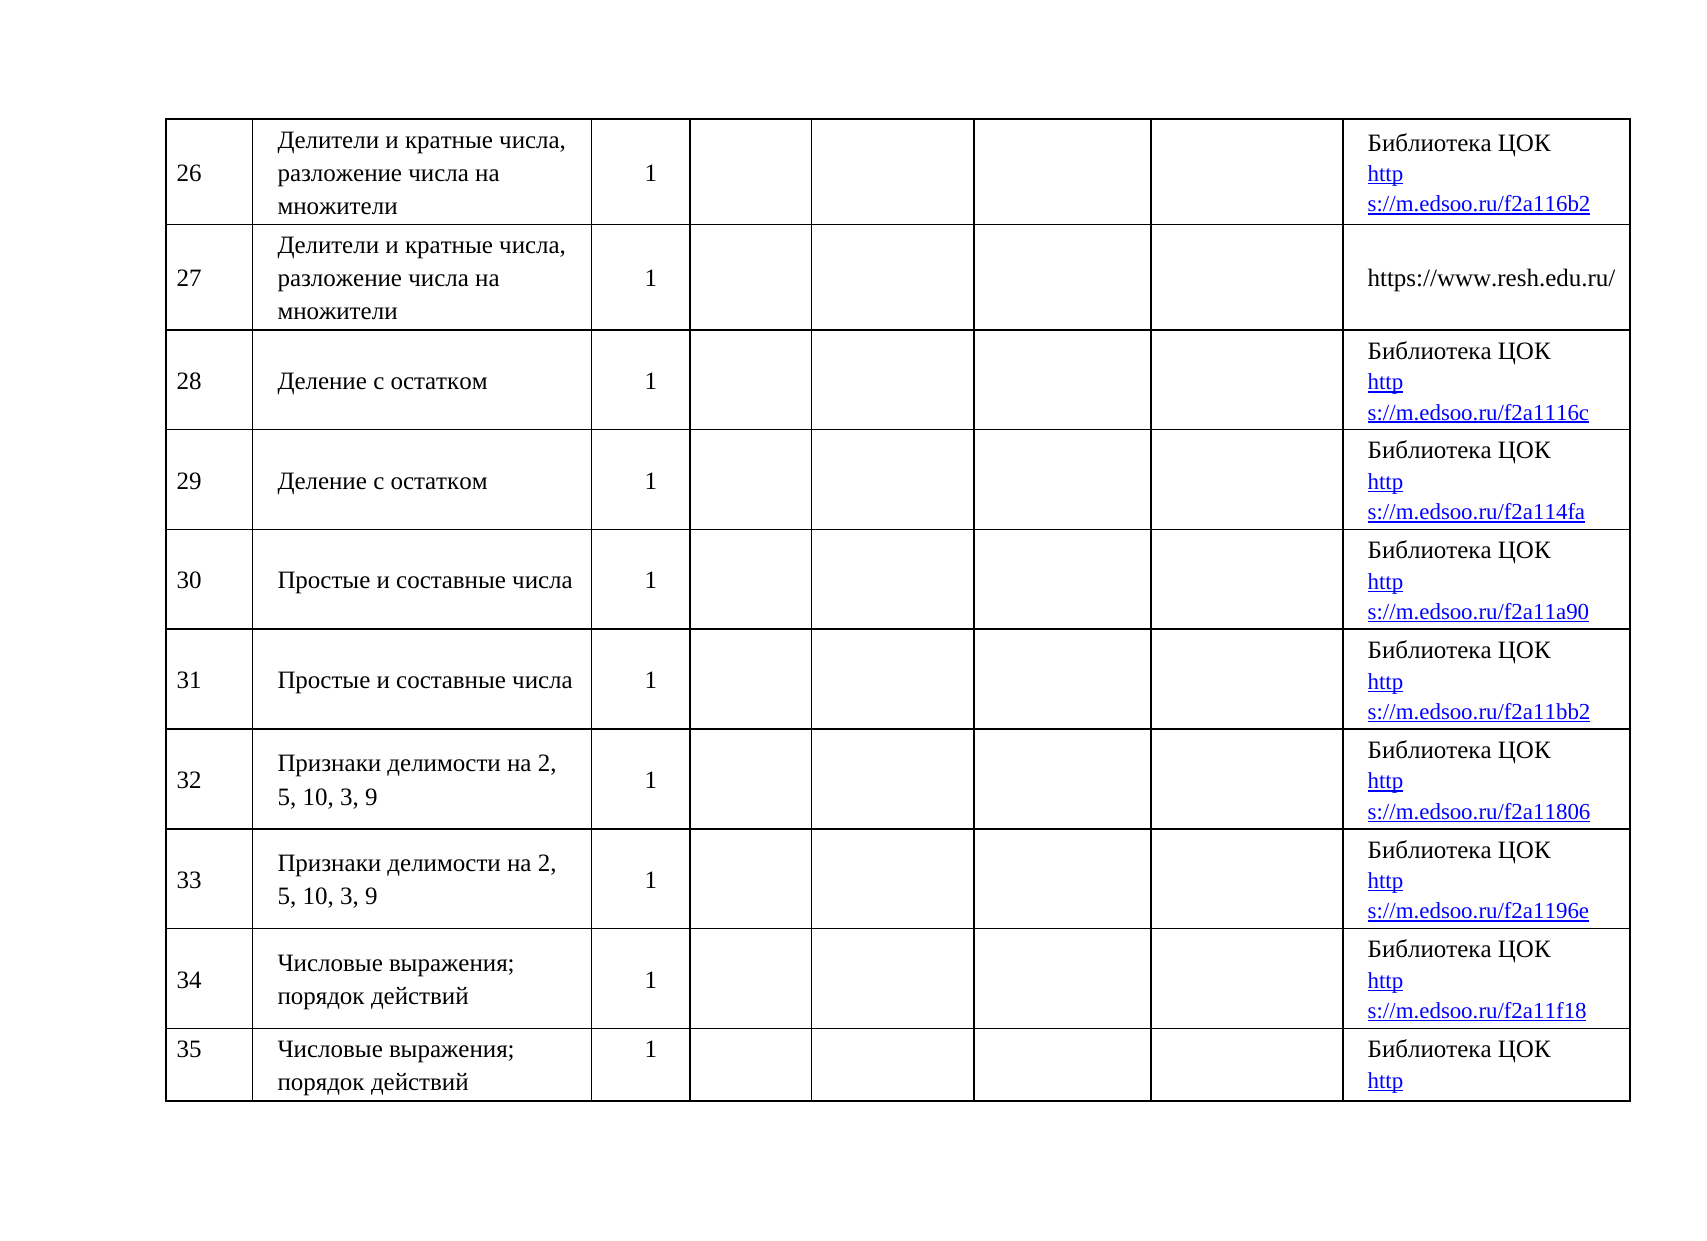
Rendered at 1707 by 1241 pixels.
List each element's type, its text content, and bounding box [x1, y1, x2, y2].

table_cell Библиотека ЦОК https://m.edsoo.ru/f2a1116c [1344, 331, 1629, 429]
table_cell 29 [167, 430, 252, 528]
table_cell https://www.resh.edu.ru/ [1344, 225, 1629, 329]
table_cell [691, 331, 811, 429]
table_cell [975, 929, 1150, 1027]
table_cell [975, 1029, 1150, 1100]
table_cell Библиотека ЦОК https://m.edsoo.ru/f2a11806 [1344, 730, 1629, 828]
table_cell [812, 430, 973, 528]
table_cell 28 [167, 331, 252, 429]
table_cell [975, 331, 1150, 429]
table_cell [812, 225, 973, 329]
table_cell 30 [167, 530, 252, 628]
table_cell [1152, 225, 1342, 329]
table_cell [691, 430, 811, 528]
table_cell [975, 430, 1150, 528]
table_cell [1152, 530, 1342, 628]
table_cell [812, 120, 973, 223]
table_cell 26 [167, 120, 252, 223]
table_cell [691, 929, 811, 1027]
table_cell Библиотека ЦОК https://m.edsoo.ru/f2a11bb2 [1344, 630, 1629, 728]
table_cell [975, 120, 1150, 223]
table_cell Простые и составные числа [253, 530, 591, 628]
table_cell [1152, 430, 1342, 528]
table_cell 27 [167, 225, 252, 329]
table_cell 1 [592, 830, 689, 928]
table_cell 1 [592, 1029, 689, 1100]
table_cell [975, 830, 1150, 928]
table_cell Библиотека ЦОК https://m.edsoo.ru/f2a11f18 [1344, 929, 1629, 1027]
table_cell [691, 530, 811, 628]
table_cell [1344, 1029, 1629, 1100]
table_cell [975, 530, 1150, 628]
table_cell 1 [592, 331, 689, 429]
table_cell Библиотека ЦОК https://m.edsoo.ru/f2a114fa [1344, 430, 1629, 528]
table_cell [812, 331, 973, 429]
table_cell Библиотека ЦОК https://m.edsoo.ru/f2a11a90 [1344, 530, 1629, 628]
table_cell [1152, 830, 1342, 928]
table_cell 35 [167, 1029, 252, 1100]
table_cell [1152, 630, 1342, 728]
table_cell 32 [167, 730, 252, 828]
table_cell [812, 929, 973, 1027]
table_cell 1 [592, 630, 689, 728]
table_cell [253, 120, 591, 223]
table_cell [1152, 331, 1342, 429]
table_cell [1152, 730, 1342, 828]
table_cell Признаки делимости на 2, 5, 10, 3, 9 [253, 830, 591, 928]
table_cell 34 [167, 929, 252, 1027]
table_cell Числовые выражения; порядок действий [253, 929, 591, 1027]
table_cell 1 [592, 730, 689, 828]
table_cell [691, 830, 811, 928]
table_cell [1152, 929, 1342, 1027]
table_cell [691, 120, 811, 223]
table_cell [691, 1029, 811, 1100]
table_cell [1152, 120, 1342, 223]
table_cell [812, 1029, 973, 1100]
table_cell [253, 225, 591, 329]
table_cell Признаки делимости на 2, 5, 10, 3, 9 [253, 730, 591, 828]
table_cell [691, 630, 811, 728]
table_cell 33 [167, 830, 252, 928]
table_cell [253, 1029, 591, 1100]
table_cell 1 [592, 120, 689, 223]
table_cell 1 [592, 225, 689, 329]
table_cell Деление с остатком [253, 331, 591, 429]
table_cell 1 [592, 929, 689, 1027]
table_cell 1 [592, 530, 689, 628]
table_cell Библиотека ЦОК https://m.edsoo.ru/f2a1196e [1344, 830, 1629, 928]
table_cell [975, 630, 1150, 728]
table_cell [691, 225, 811, 329]
table_cell Простые и составные числа [253, 630, 591, 728]
table_cell [812, 530, 973, 628]
table_cell [1152, 1029, 1342, 1100]
table_cell [975, 225, 1150, 329]
table_cell Библиотека ЦОК https://m.edsoo.ru/f2a116b2 [1344, 120, 1629, 223]
table_cell [812, 830, 973, 928]
table_cell 31 [167, 630, 252, 728]
table_cell [975, 730, 1150, 828]
table_cell 1 [592, 430, 689, 528]
table_cell Деление с остатком [253, 430, 591, 528]
table_cell [691, 730, 811, 828]
table_cell [812, 630, 973, 728]
table_cell [812, 730, 973, 828]
